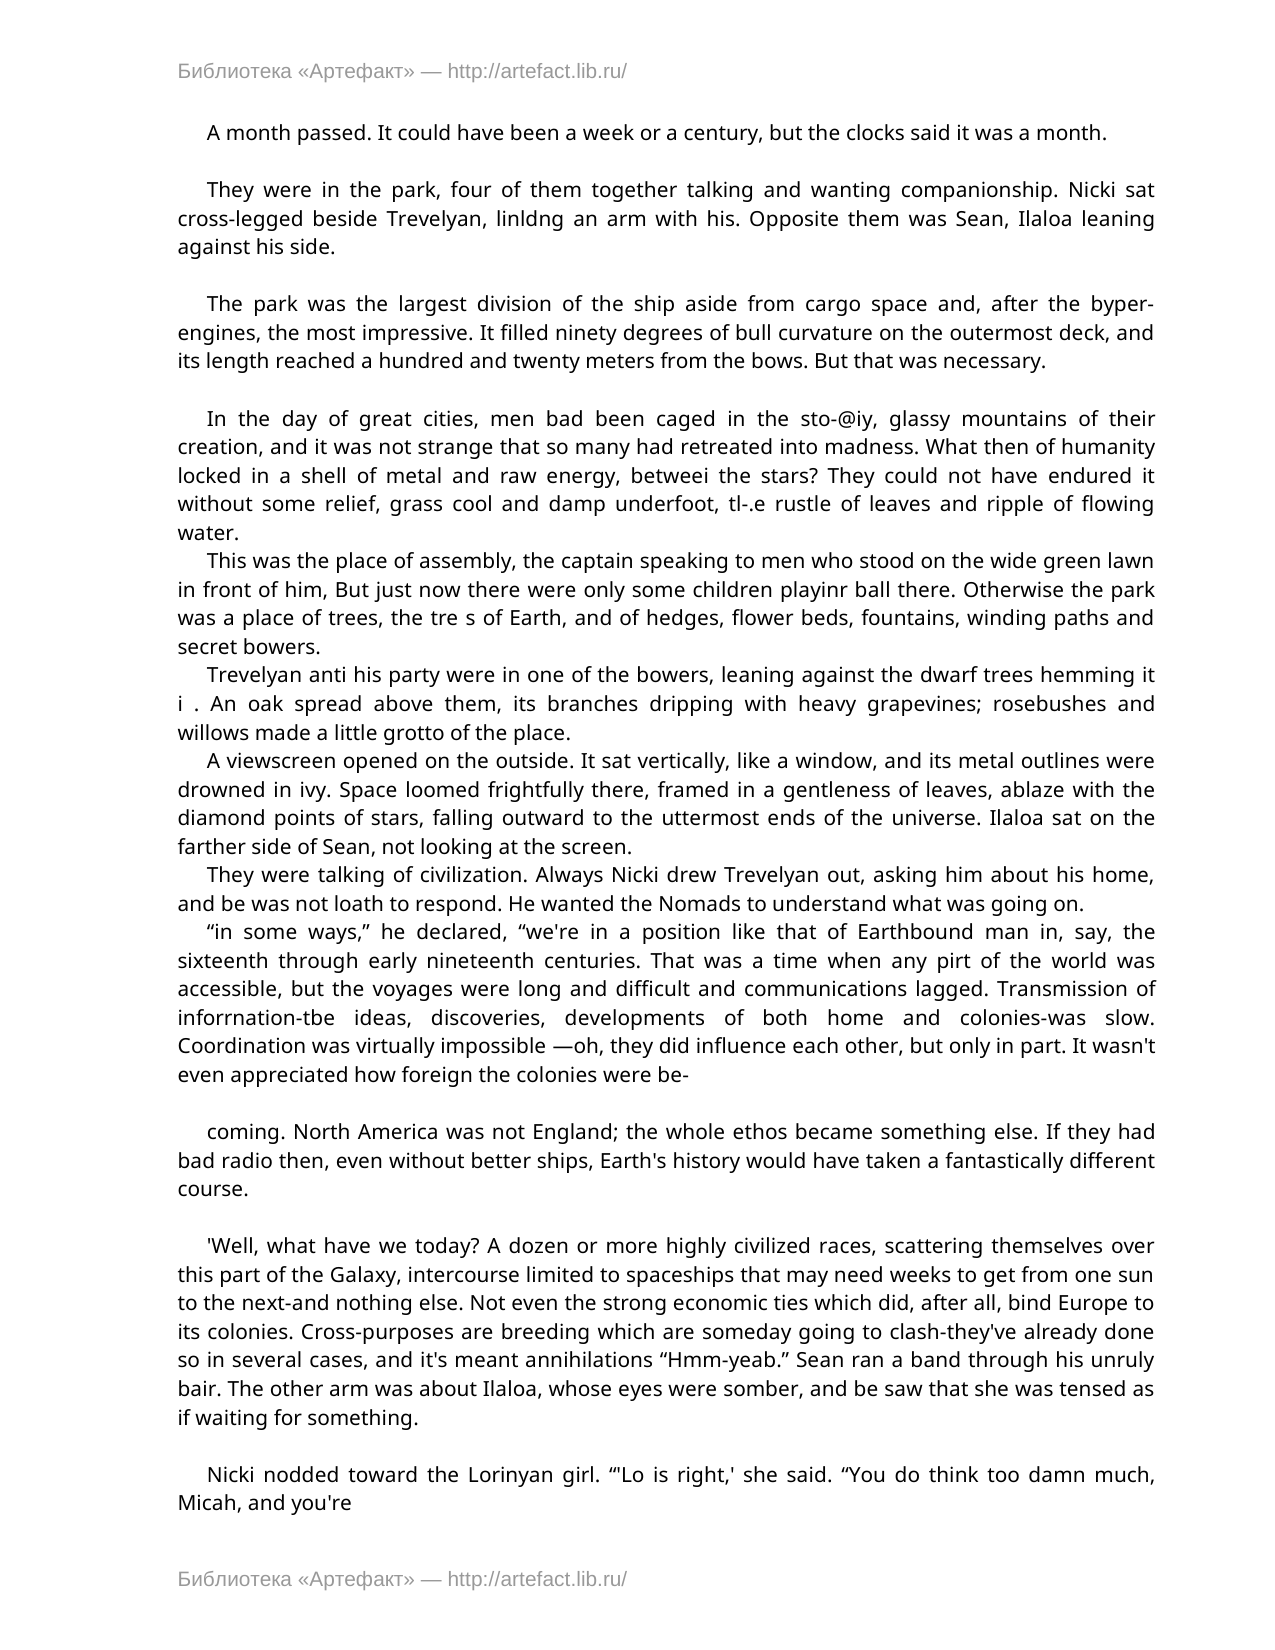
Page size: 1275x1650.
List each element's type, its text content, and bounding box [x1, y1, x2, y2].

text A month passed. It could have been a week or a century, but the clocks said it was a month. [177, 118, 1157, 147]
text coming. North America was not England; the whole ethos became something else. If they had bad radio then, even without better ships, Earth's history would have taken a fantastically different course. [177, 1117, 1157, 1203]
text A viewscreen opened on the outside. It sat vertically, like a window, and its metal outlines were drowned in ivy. Space loomed frightfully there, framed in a gentleness of leaves, ablaze with the diamond points of stars, falling outward to the uttermost ends of the universe. Ilaloa sat on the farther side of Sean, not looking at the screen. [177, 746, 1157, 860]
text In the day of great cities, men bad been caged in the sto-@iy, glassy mountains of their creation, and it was not strange that so many had retreated into madness. What then of humanity locked in a shell of metal and raw energy, betweei the stars? They could not have endured it without some relief, grass cool and damp underfoot, tl-.e rustle of leaves and ripple of flowing water. [177, 403, 1157, 546]
text They were talking of civilization. Always Nicki drew Trevelyan out, asking him about his home, and be was not loath to respond. He wanted the Nomads to understand what was going on. [177, 860, 1157, 917]
text Trevelyan anti his party were in one of the bowers, leaning against the dwarf trees hemming it i . An oak spread above them, its branches dripping with heavy grapevines; rosebushes and willows made a little grotto of the place. [177, 660, 1157, 746]
text This was the place of assembly, the captain speaking to men who stood on the wide green lawn in front of him, But just now there were only some children playinr ball there. Otherwise the park was a place of trees, the tre s of Earth, and of hedges, flower beds, fountains, winding paths and secret bowers. [177, 546, 1157, 660]
text “in some ways,” he declared, “we're in a position like that of Earthbound man in, say, the sixteenth through early nineteenth centuries. That was a time when any pirt of the world was accessible, but the voyages were long and difficult and communications lagged. Transmission of inforrnation-tbe ideas, discoveries, developments of both home and colonies-was slow. Coordination was virtually impossible —oh, they did influence each other, but only in part. It wasn't even appreciated how foreign the colonies were be- [177, 917, 1157, 1088]
text They were in the park, four of them together talking and wanting companionship. Nicki sat cross-legged beside Trevelyan, linldng an arm with his. Opposite them was Sean, Ilaloa leaning against his side. [177, 175, 1157, 261]
text Nicki nodded toward the Lorinyan girl. “'Lo is right,' she said. “You do think too damn much, Micah, and you're [177, 1459, 1157, 1517]
text The park was the largest division of the ship aside from cargo space and, after the byper-engines, the most impressive. It filled ninety degrees of bull curvature on the outermost deck, and its length reached a hundred and twenty meters from the bows. But that was necessary. [177, 289, 1157, 375]
text 'Well, what have we today? A dozen or more highly civilized races, scattering themselves over this part of the Galaxy, intercourse limited to spaceships that may need weeks to get from one sun to the next-and nothing else. Not even the strong economic ties which did, after all, bind Europe to its colonies. Cross-purposes are breeding which are someday going to clash-they've already done so in several cases, and it's meant annihilations “Hmm-yeab.” Sean ran a band through his unruly bair. The other arm was about Ilaloa, whose eyes were somber, and be saw that she was tensed as if waiting for something. [177, 1231, 1157, 1431]
